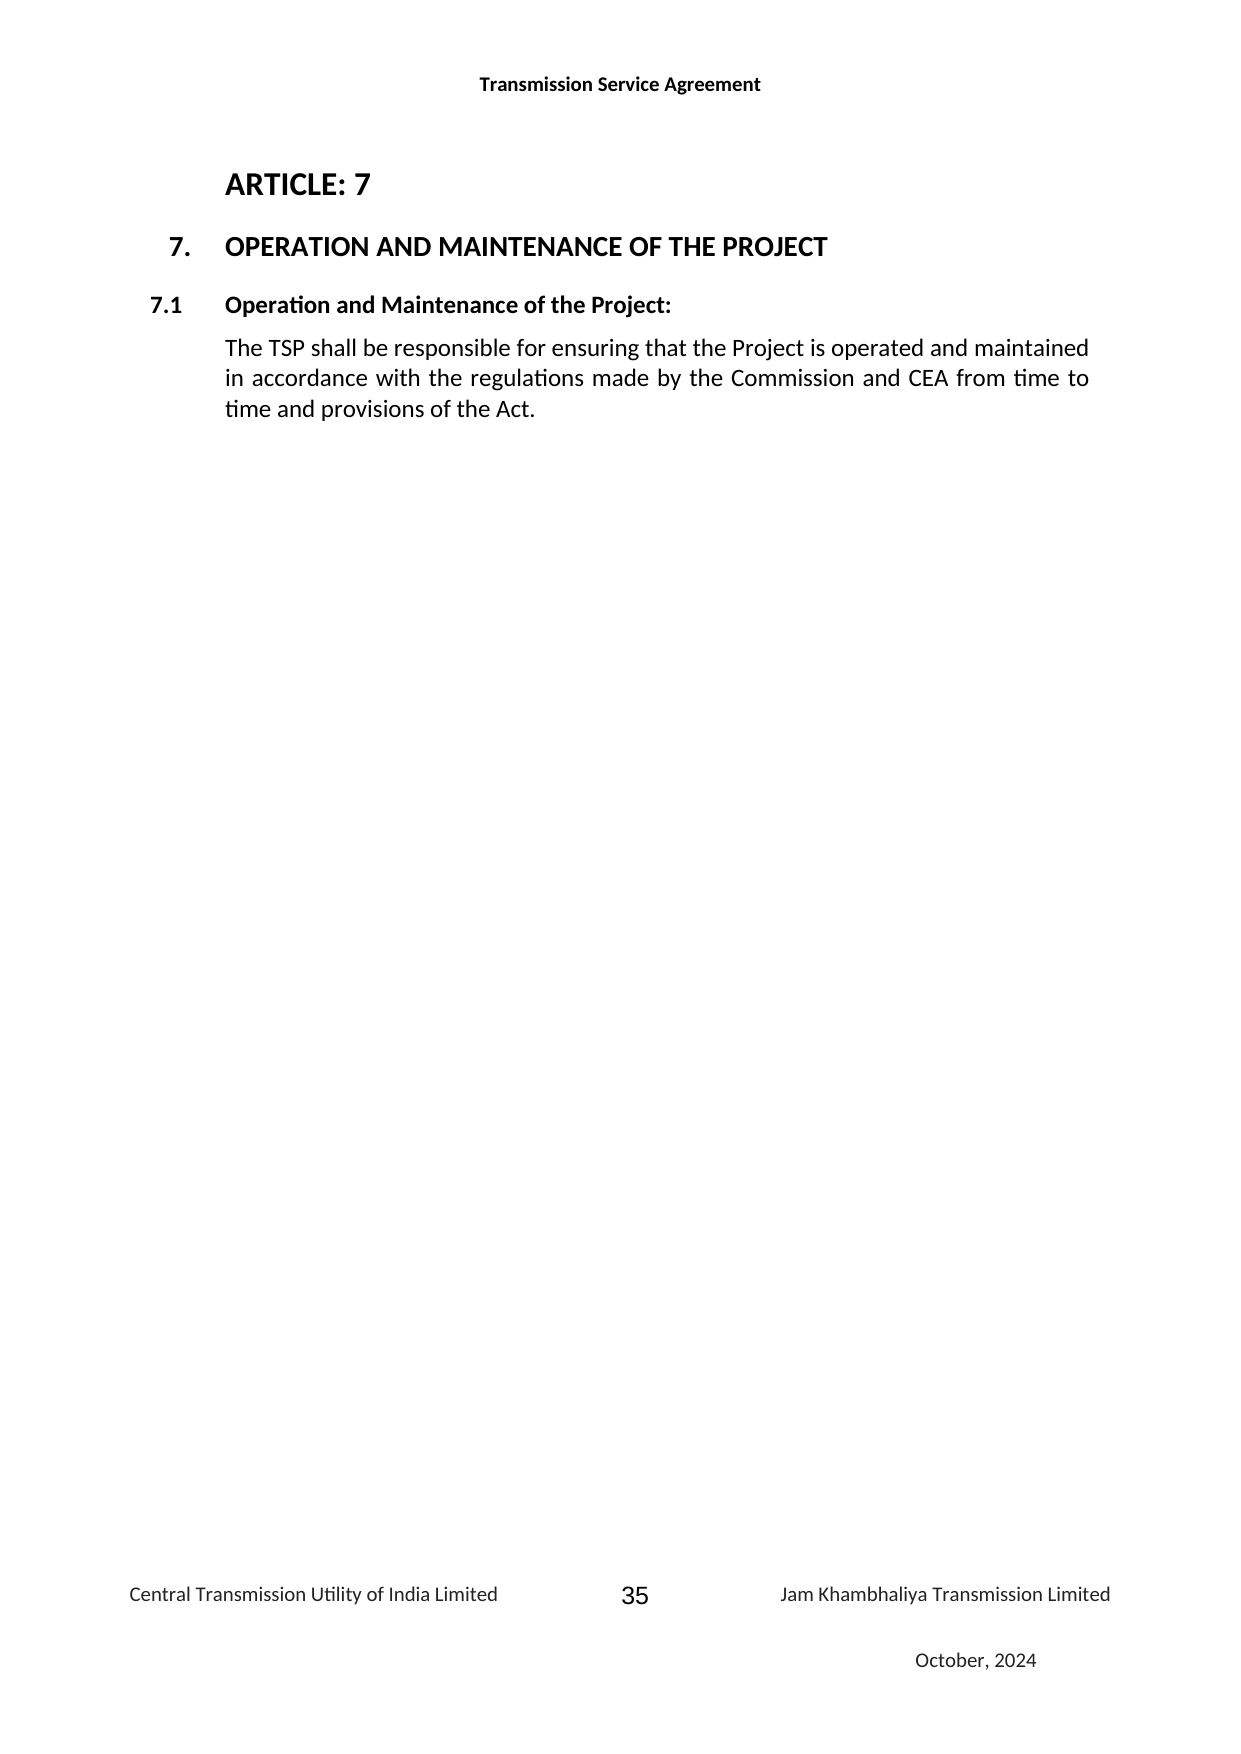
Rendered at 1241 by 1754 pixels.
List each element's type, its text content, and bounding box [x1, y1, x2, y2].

list OPERATION AND MAINTENANCE OF THE PROJECT [169, 228, 1090, 264]
subtitle 7.1 Operation and Maintenance of the Project: [150, 289, 1090, 319]
text ARTICLE: 7 [225, 162, 1090, 203]
text The TSP shall be responsible for ensuring that the Project is operated and maintained in accordance with the regulations made by the Commission and CEA from time to time and provisions of the Act.ARTICLE: 8 [225, 332, 1090, 423]
